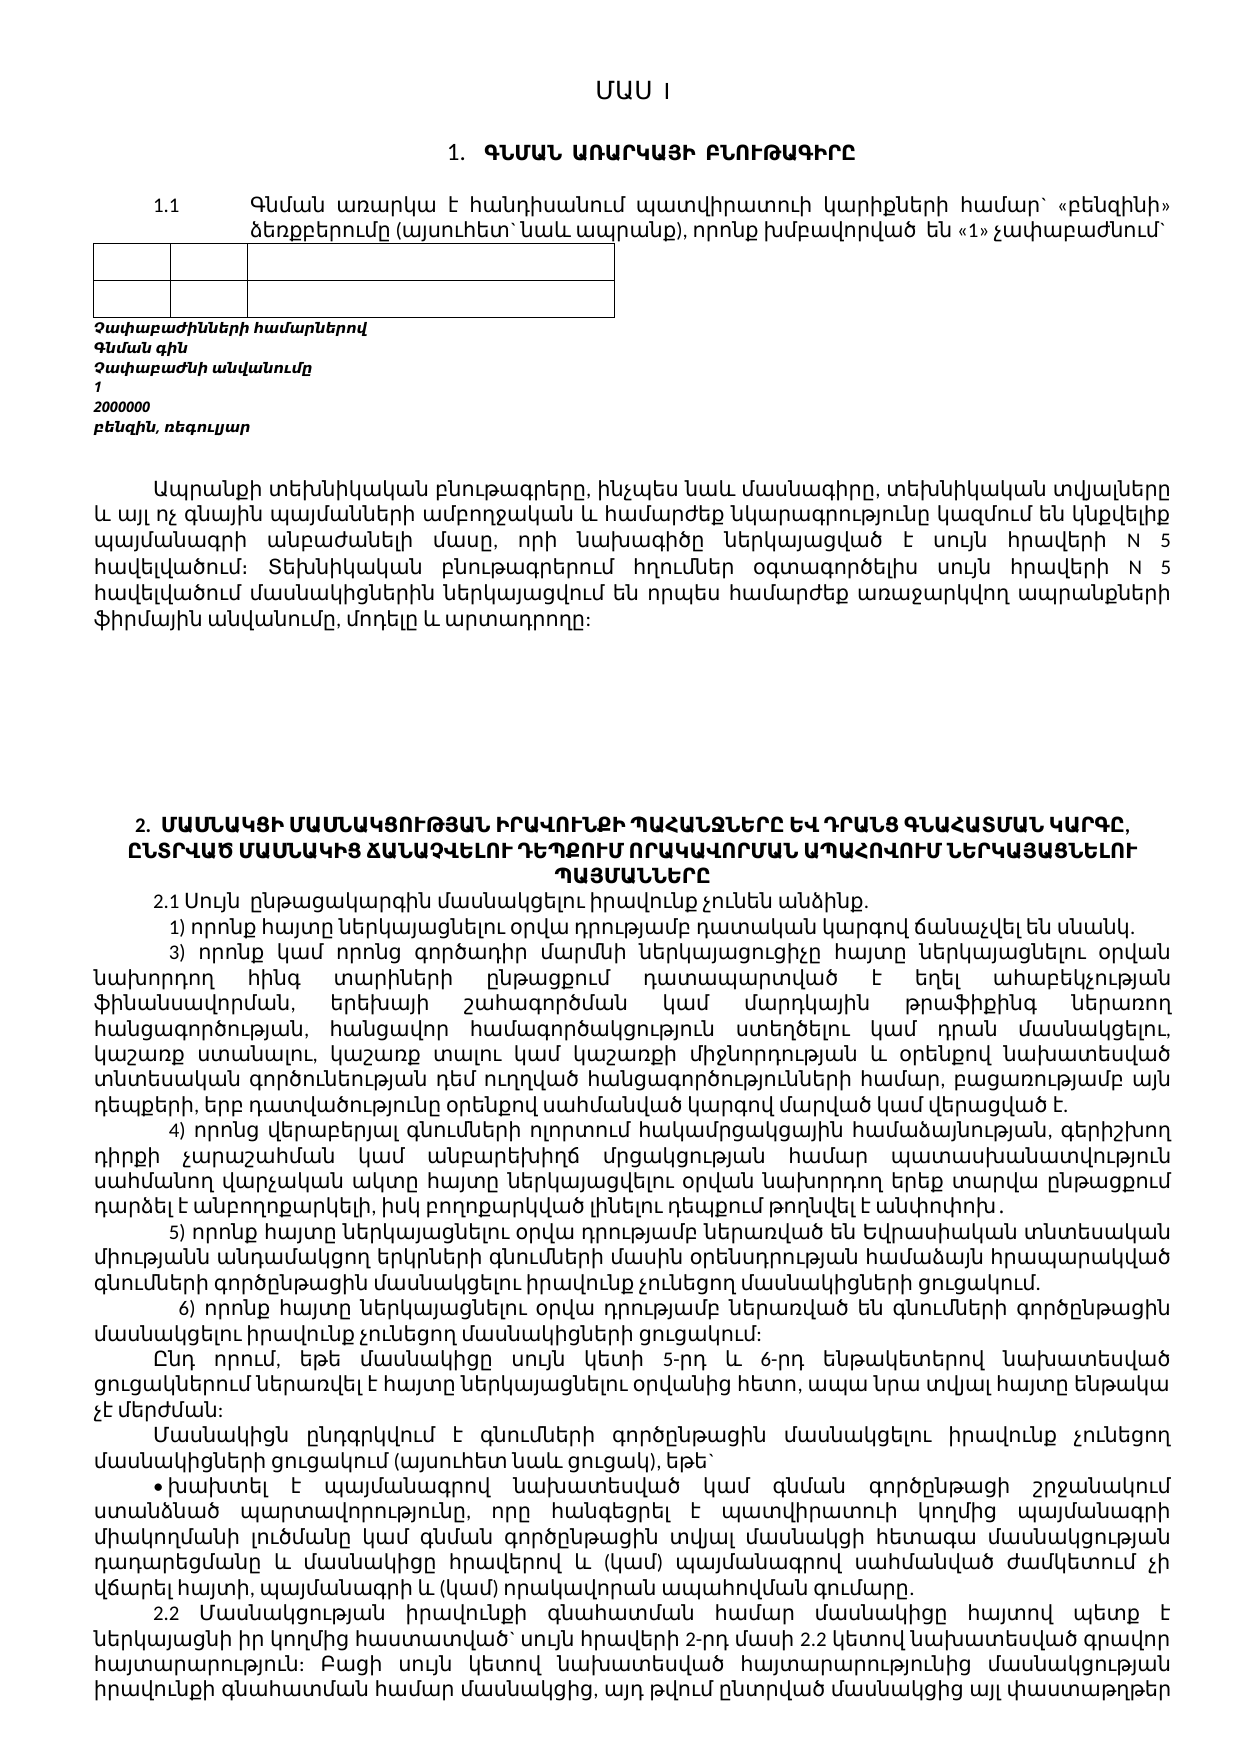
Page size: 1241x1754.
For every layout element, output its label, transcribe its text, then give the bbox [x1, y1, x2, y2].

text Ապրանքի տեխնիկական բնութագրերը, ինչպես նաև մասնագիրը, տեխնիկական տվյալները և այլ ոչ գնային պայմանների ամբողջական և համարժեք նկարագրությունը կազմում են կնքվելիք պայմանագրի անբաժանելի մասը, որի նախագիծը ներկայացված է սույն հրավերի N 5 հավելվածում։ Տեխնիկական բնութագրերում հղումներ օգտագործելիս սույն հրավերի N 5 հավելվածում մասնակիցներին ներկայացվում են որպես համարժեք առաջարկվող ապրանքների ֆիրմային անվանումը, մոդելը և արտադրողը: [94, 476, 1171, 631]
text • խախտել է պայմանագրով նախատեսված կամ գնման գործընթացի շրջանակում ստանձնած պարտավորությունը, որը հանգեցրել է պատվիրատուի կողմից պայմանագրի միակողմանի լուծմանը կամ գնման գործընթացին տվյալ մասնակցի հետագա մասնակցության դադարեցմանը և մասնակիցը հրավերով և (կամ) պայմանագրով սահմանված ժամկետում չի վճարել հայտի, պայմանագրի և (կամ) որակավորան ապահովման գումարը. [94, 1473, 1171, 1600]
text 4) որոնց վերաբերյալ գնումների ոլորտում հակամրցակցային համաձայնության, գերիշխող դիրքի չարաշահման կամ անբարեխիղճ մրցակցության համար պատասխանատվություն սահմանող վարչական ակտը հայտը ներկայացվելու օրվան նախորդող երեք տարվա ընթացքում դարձել է անբողոքարկելի, իսկ բողոքարկված լինելու դեպքում թողնվել է անփոփոխ․ [94, 1117, 1171, 1219]
text Ընդ որում, եթե մասնակիցը սույն կետի 5-րդ և 6-րդ ենթակետերով նախատեսված ցուցակներում ներառվել է հայտը ներկայացնելու օրվանից հետո, ապա նրա տվյալ հայտը ենթակա չէ մերժման: [94, 1346, 1171, 1422]
list ԳՆՄԱՆ ԱՌԱՐԿԱՅԻ ԲՆՈՒԹԱԳԻՐԸ [131, 136, 1171, 167]
subtitle Գնման առարկա է հանդիսանում պատվիրատուի կարիքների համար` «բենզինի» ձեռքբերումը (այսուհետ` նաև ապրանք), որոնք խմբավորված են «1» չափաբաժնում` [153, 192, 1171, 243]
text 6) որոնք հայտը ներկայացնելու օրվա դրությամբ ներառված են գնումների գործընթացին մասնակցելու իրավունք չունեցող մասնակիցների ցուցակում: [94, 1295, 1171, 1346]
text ՄԱՍ I [94, 75, 1171, 106]
text 3) որոնք կամ որոնց գործադիր մարմնի ներկայացուցիչը հայտը ներկայացնելու օրվան նախորդող հինգ տարիների ընթացքում դատապարտված է եղել ահաբեկչության ֆինանսավորման, երեխայի շահագործման կամ մարդկային թրաֆիքինգ ներառող հանցագործության, հանցավոր համագործակցություն ստեղծելու կամ դրան մասնակցելու, կաշառք ստանալու, կաշառք տալու կամ կաշառքի միջնորդության և օրենքով նախատեսված տնտեսական գործունեության դեմ ուղղված հանցագործությունների համար, բացառությամբ այն դեպքերի, երբ դատվածությունը օրենքով սահմանված կարգով մարված կամ վերացված է. [94, 939, 1171, 1117]
text 2. ՄԱՍՆԱԿՑԻ ՄԱՍՆԱԿՑՈՒԹՅԱՆ ԻՐԱՎՈՒՆՔԻ ՊԱՀԱՆՋՆԵՐԸ ԵՎ ԴՐԱՆՑ ԳՆԱՀԱՏՄԱՆ ԿԱՐԳԸ, ԸՆՏՐՎԱԾ ՄԱՍՆԱԿԻՑ ՃԱՆԱՉՎԵԼՈՒ ԴԵՊՔՈՒՄ ՈՐԱԿԱՎՈՐՄԱՆ ԱՊԱՀՈՎՈՒՄ ՆԵՐԿԱՅԱՑՆԵԼՈՒ ՊԱՅՄԱՆՆԵՐԸ [94, 812, 1171, 889]
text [94, 1600, 1171, 1702]
text 5) որոնք հայտը ներկայացնելու օրվա դրությամբ ներառված են Եվրասիական տնտեսական միությանն անդամակցող երկրների գնումների մասին օրենսդրության համաձայն հրապարակված գնումների գործընթացին մասնակցելու իրավունք չունեցող մասնակիցների ցուցակում. [94, 1219, 1171, 1295]
text 2.1 Սույն ընթացակարգին մասնակցելու իրավունք չունեն անձինք. [94, 889, 1171, 914]
text 1) որոնք հայտը ներկայացնելու օրվա դրությամբ դատական կարգով ճանաչվել են սնանկ. [94, 914, 1171, 939]
text Մասնակիցն ընդգրկվում է գնումների գործընթացին մասնակցելու իրավունք չունեցող մասնակիցների ցուցակում (այսուհետ նաև ցուցակ), եթե` [94, 1422, 1171, 1473]
